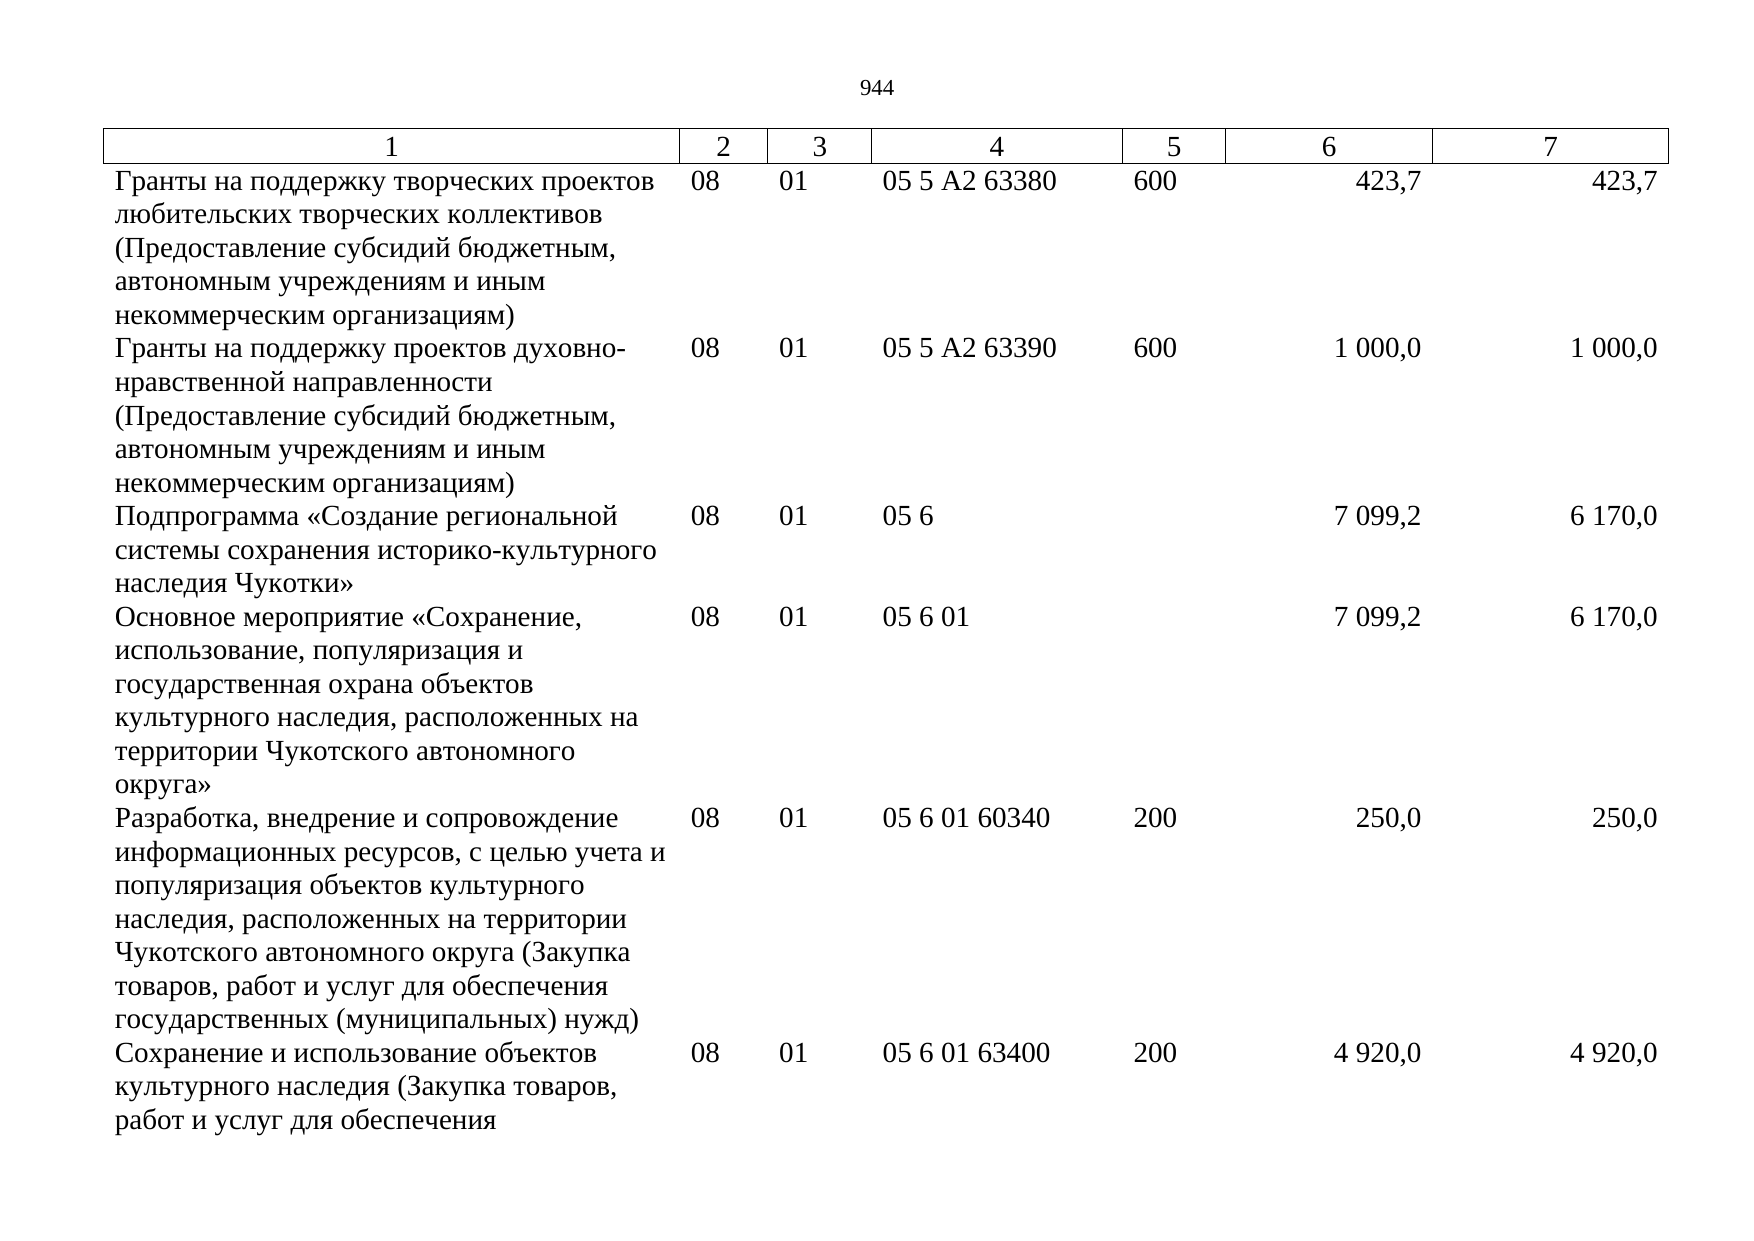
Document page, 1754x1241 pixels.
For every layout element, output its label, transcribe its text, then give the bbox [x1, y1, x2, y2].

table_header 6 [1226, 129, 1432, 163]
table_header 4 [872, 129, 1122, 163]
table_header 3 [768, 129, 871, 163]
table_header 7 [1433, 129, 1668, 163]
table_header 5 [1123, 129, 1225, 163]
table_header 1 [104, 129, 679, 163]
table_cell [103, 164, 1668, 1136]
table_header 2 [680, 129, 767, 163]
